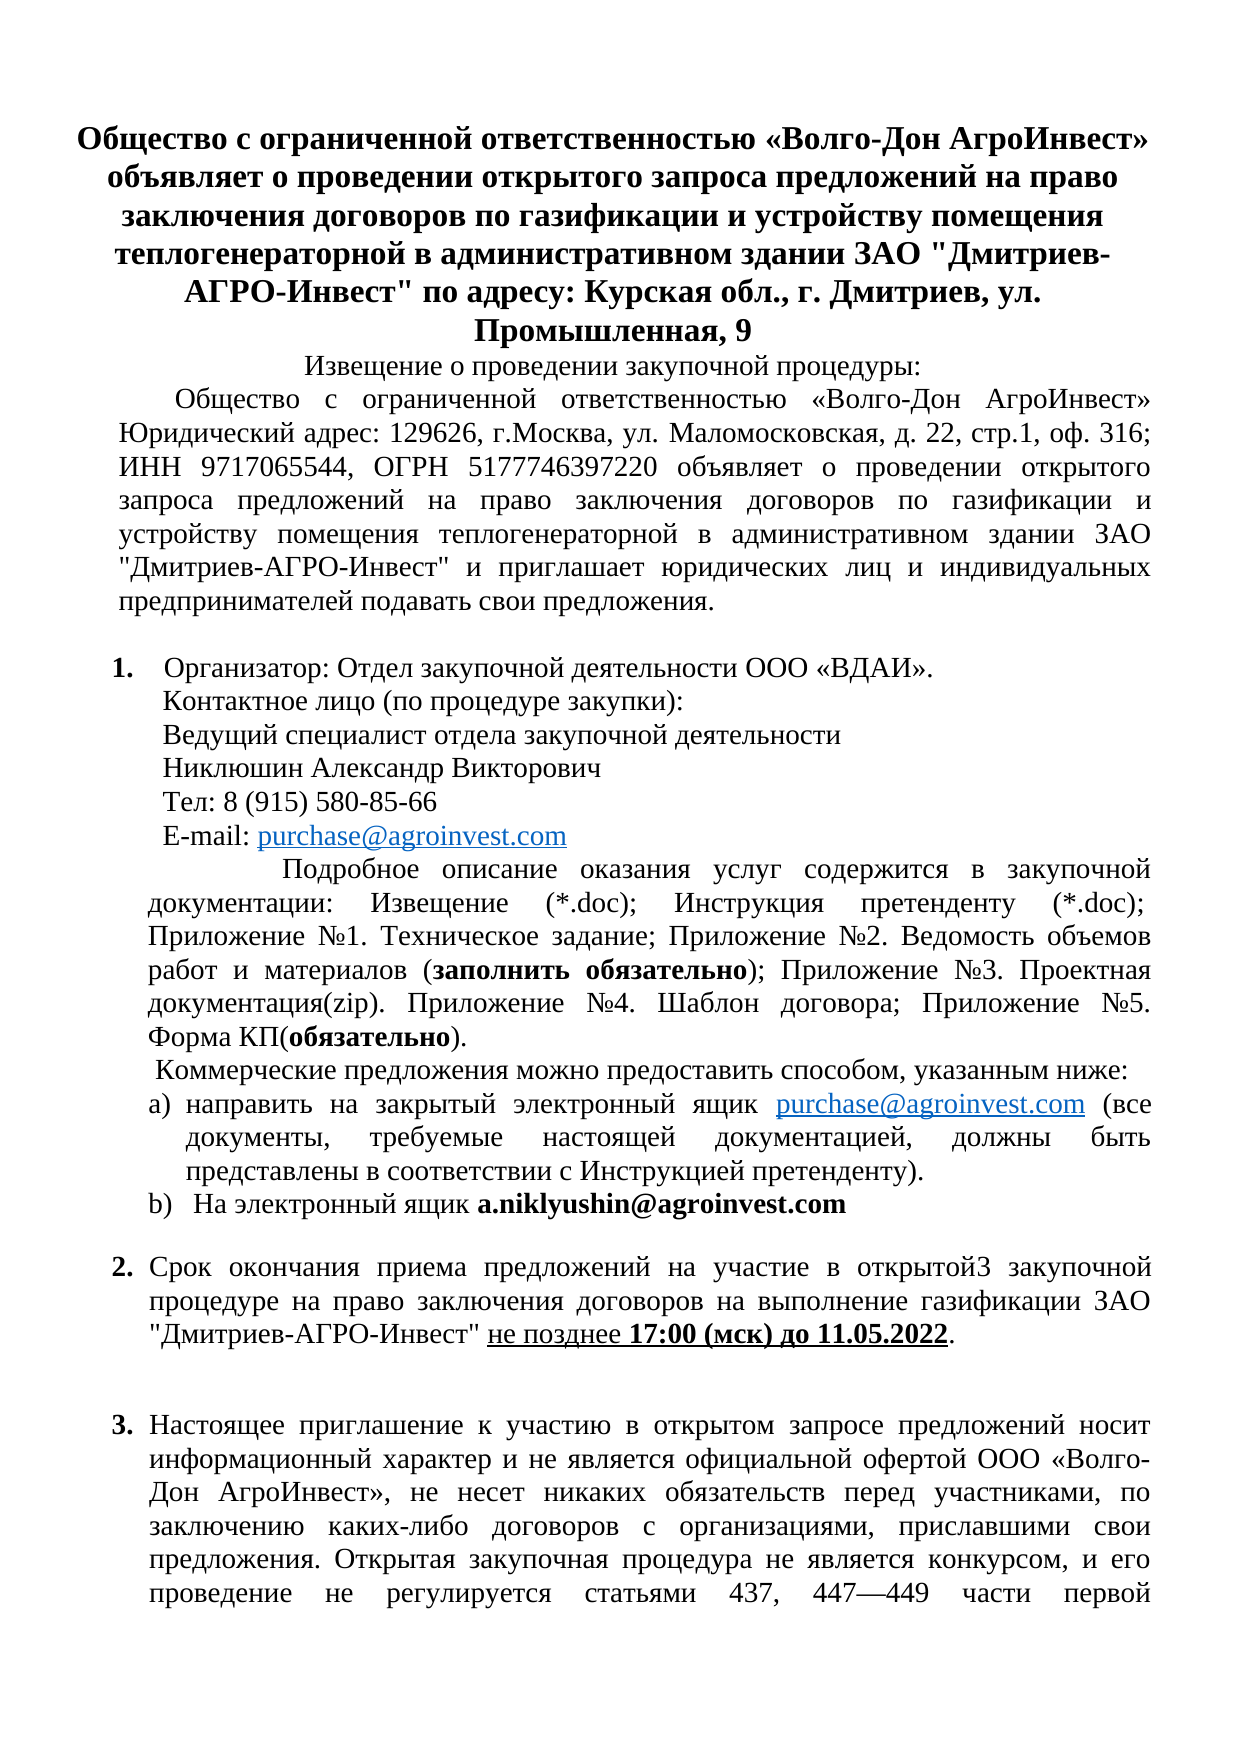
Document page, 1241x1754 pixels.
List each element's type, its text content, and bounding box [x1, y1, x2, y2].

list направить на закрытый электронный ящик purchase@agroinvest.com (все документы, требуемые настоящей документацией, должны быть представлены в соответствии с Инструкцией претенденту). [148, 1086, 1152, 1187]
text Никлюшин Александр Викторович [74, 751, 1152, 784]
list Общество с ограниченной ответственностью «Волго-Дон АгроИнвест» Юридический адрес: 129626, г.Москва, ул. Маломосковская, д. 22, стр.1, оф. 316; ИНН 9717065544, ОГРН 5177746397220 объявляет о проведении открытого запроса предложений на право заключения договоров по газификации и устройству помещения теплогенераторной в административном здании ЗАО "Дмитриев-АГРО-Инвест" и приглашает юридических лиц и индивидуальных предпринимателей подавать свои предложения. [118, 382, 1152, 616]
list На электронный ящик a.niklyushin@agroinvest.com [148, 1187, 1152, 1220]
text Извещение о проведении закупочной процедуры: [74, 348, 1152, 382]
text Тел: 8 (915) 580-85-66 [74, 784, 1152, 818]
text Коммерческие предложения можно предоставить способом, указанным ниже: [148, 1052, 1152, 1086]
text Ведущий специалист отдела закупочной деятельности [74, 717, 1152, 751]
text Общество с ограниченной ответственностью «Волго-Дон АгроИнвест» объявляет о проведении открытого запроса предложений на право заключения договоров по газификации и устройству помещения теплогенераторной в административном здании ЗАО "Дмитриев-АГРО-Инвест" по адресу: Курская обл., г. Дмитриев, ул. Промышленная, 9 [74, 118, 1152, 348]
list Организатор: Отдел закупочной деятельности ООО «ВДАИ». [111, 650, 1152, 683]
text Е-mail: purchase@agroinvest.com [74, 818, 1152, 851]
text Подробное описание оказания услуг содержится в закупочной документации: Извещение (*.doc); Инструкция претенденту (*.doc); Приложение №1. Техническое задание; Приложение №2. Ведомость объемов работ и материалов (заполнить обязательно); Приложение №3. Проектная документация(zip). Приложение №4. Шаблон договора; Приложение №5. Форма КП(обязательно). [148, 851, 1152, 1052]
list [111, 1407, 1152, 1608]
list Срок окончания приема предложений на участие в открытой3 закупочной процедуре на право заключения договоров на выполнение газификации ЗАО "Дмитриев-АГРО-Инвест" не позднее 17:00 (мск) до 11.05.2022. [111, 1249, 1152, 1350]
text Контактное лицо (по процедуре закупки): [74, 683, 1152, 717]
